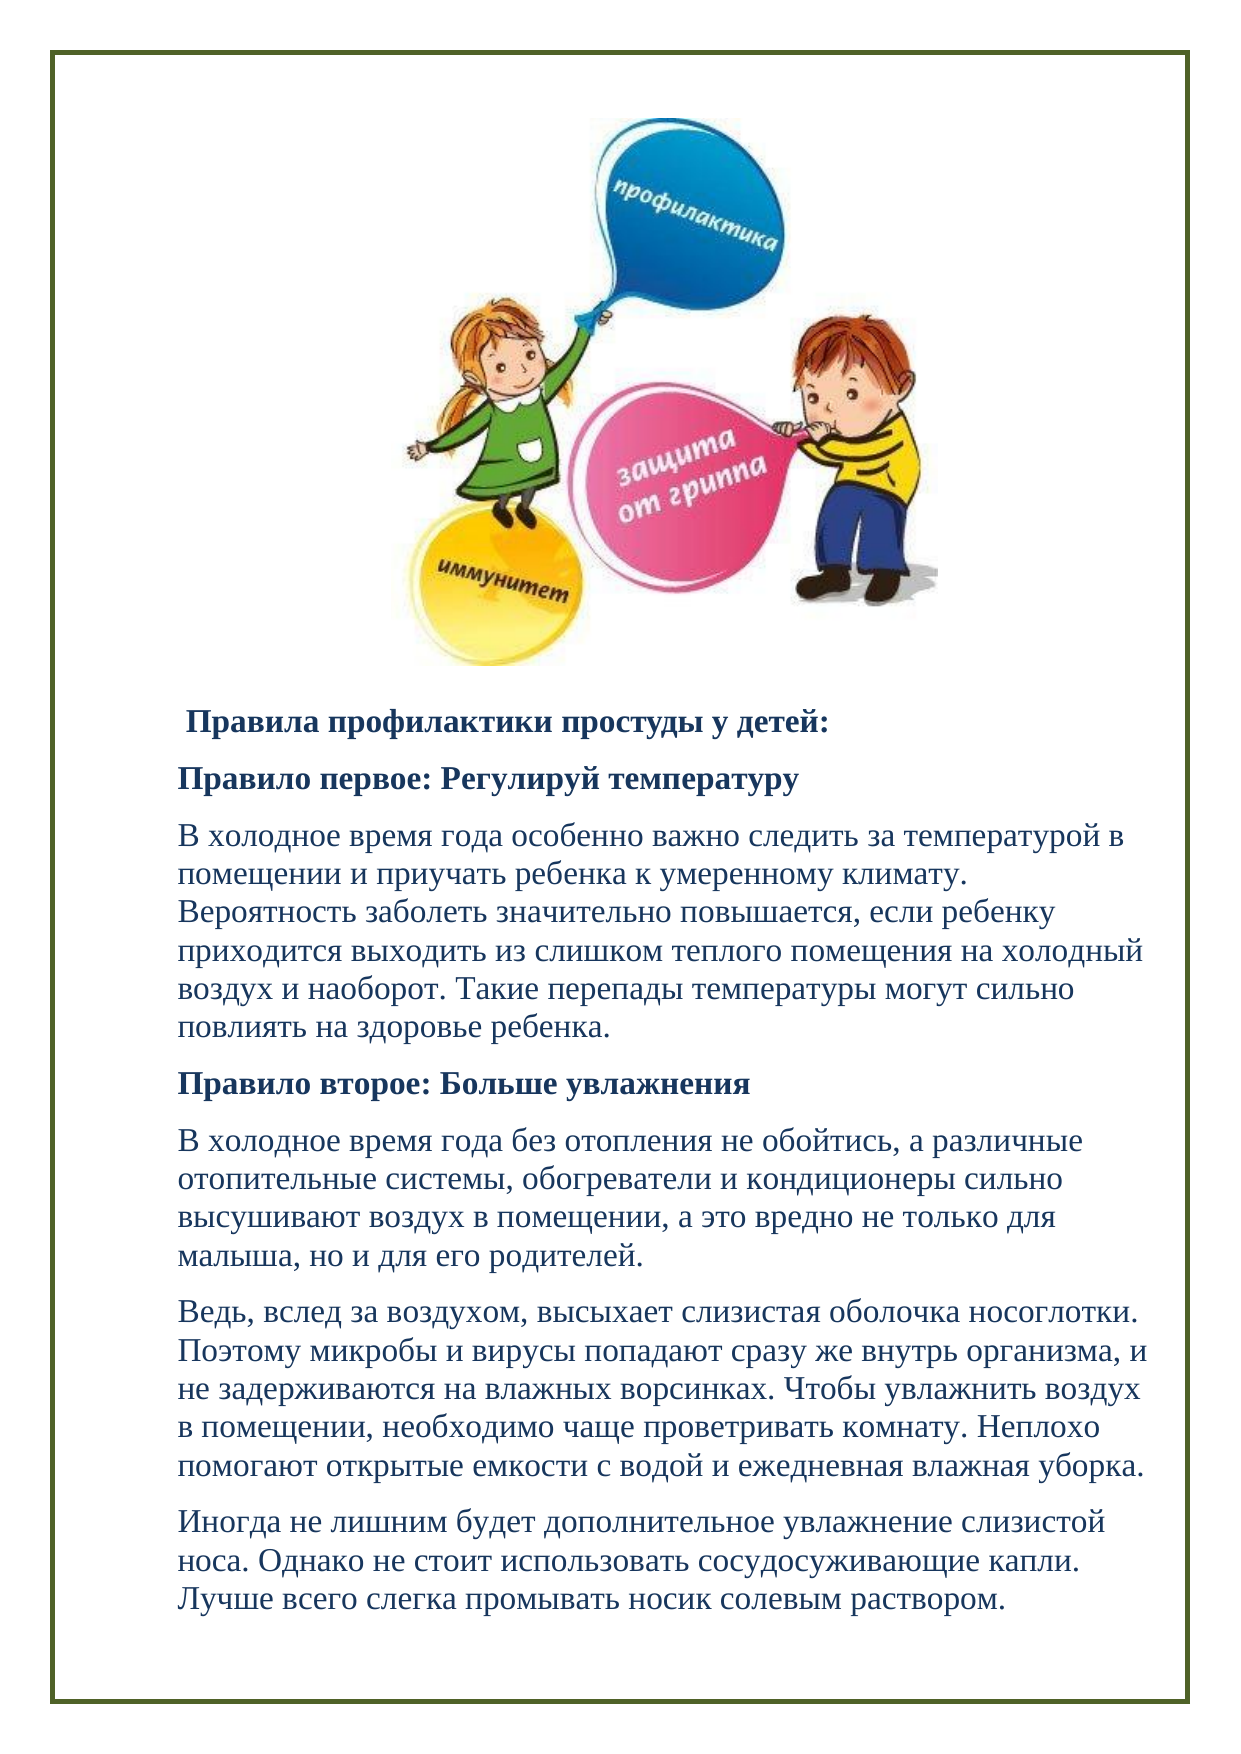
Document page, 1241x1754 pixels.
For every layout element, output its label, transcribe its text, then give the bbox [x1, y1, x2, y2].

subtitle Правила профилактики простуды у детей: [177, 702, 1152, 740]
text Ведь, вслед за воздухом, высыхает слизистая оболочка носоглотки. Поэтому микробы и вирусы попадают сразу же внутрь организма, и не задерживаются на влажных ворсинках. Чтобы увлажнить воздух в помещении, необходимо чаще проветривать комнату. Неплохо помогают открытые емкости с водой и ежедневная влажная уборка. [177, 1292, 1152, 1483]
text Правило второе: Больше увлажнения [177, 1063, 1152, 1102]
picture [391, 118, 938, 666]
text В холодное время года без отопления не обойтись, а различные отопительные системы, обогреватели и кондиционеры сильно высушивают воздух в помещении, а это вредно не только для малыша, но и для его родителей. [177, 1120, 1152, 1273]
text В холодное время года особенно важно следить за температурой в помещении и приучать ребенка к умеренному климату. Вероятность заболеть значительно повышается, если ребенку приходится выходить из слишком теплого помещения на холодный воздух и наоборот. Такие перепады температуры могут сильно повлиять на здоровье ребенка. [177, 815, 1152, 1045]
text Иногда не лишним будет дополнительное увлажнение слизистой носа. Однако не стоит использовать сосудосуживающие капли. Лучше всего слегка промывать носик солевым раствором. [177, 1502, 1152, 1617]
text Правило первое: Регулируй температуру [177, 758, 1152, 797]
